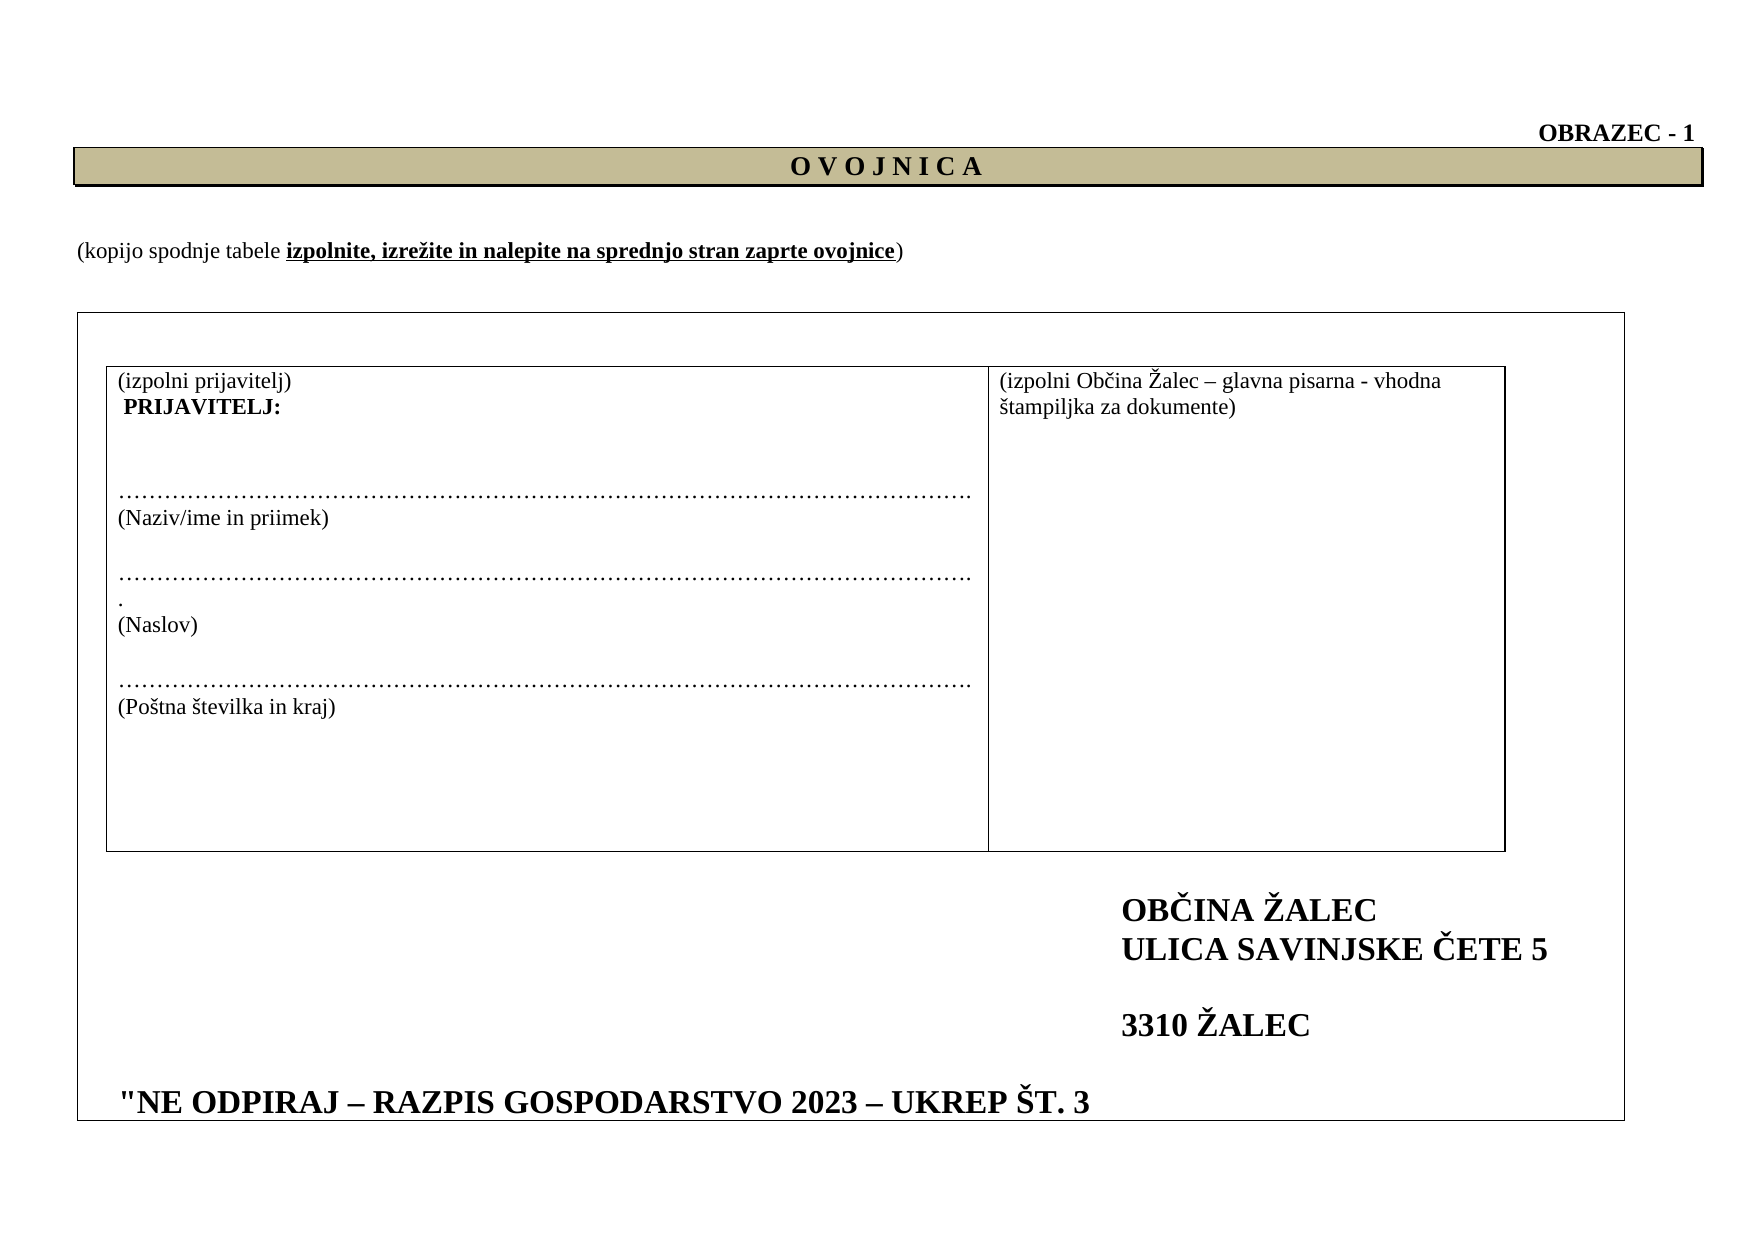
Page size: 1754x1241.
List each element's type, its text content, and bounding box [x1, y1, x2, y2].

text OBRAZEC - 1 [77, 118, 1695, 147]
table_header OBČINA ŽALEC ULICA SAVINJSKE ČETE 5 3310 ŽALEC "NE ODPIRAJ – RAZPIS GOSPODARSTVO 2023 – UKREP ŠT. 3 [78, 313, 1624, 1120]
text O V O J N I C A [75, 148, 1701, 184]
text (kopijo spodnje tabele izpolnite, izrežite in nalepite na sprednjo stran zaprte ovojnice) [77, 237, 1695, 264]
